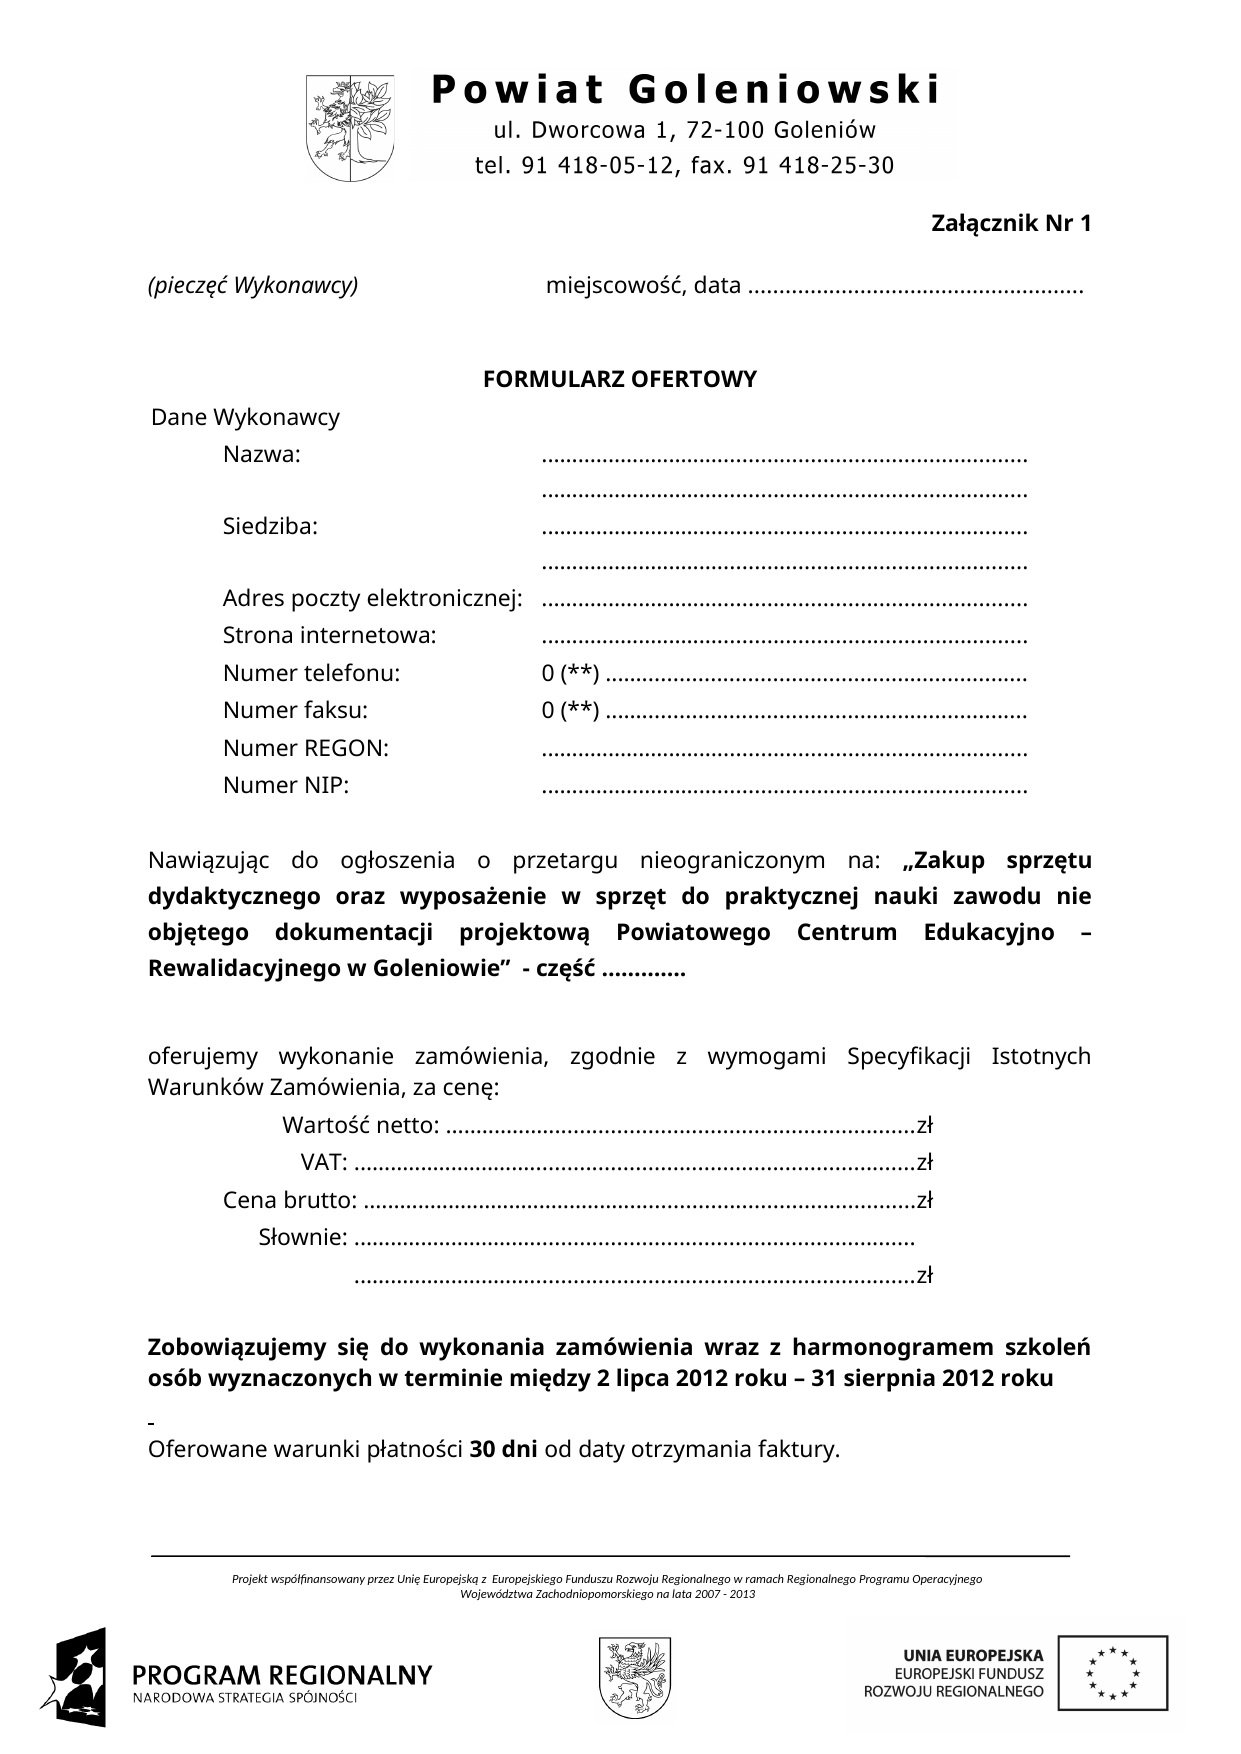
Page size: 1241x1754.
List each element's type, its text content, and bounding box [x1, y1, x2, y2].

text Oferowane warunki płatności 30 dni od daty otrzymania faktury. [148, 1433, 1093, 1465]
picture [304, 75, 395, 182]
text Dane Wykonawcy [151, 401, 1093, 432]
text oferujemy wykonanie zamówienia, zgodnie z wymogami Specyfikacji Istotnych Warunków Zamówienia, za cenę: [148, 1040, 1093, 1102]
picture [845, 1615, 1187, 1732]
text Numer telefonu: 0 (**) [223, 657, 1093, 688]
text Numer REGON: [223, 732, 1093, 763]
text Numer faksu: 0 (**) [223, 694, 1093, 725]
text Numer NIP: [223, 769, 1093, 800]
text Nawiązując do ogłoszenia o przetargu nieograniczonym na: „Zakup sprzętu dydaktycznego oraz wyposażenie w sprzęt do praktycznej nauki zawodu nie objętego dokumentacji projektową Powiatowego Centrum Edukacyjno – Rewalidacyjnego w Goleniowie” - część …………. [148, 844, 1093, 983]
text Zobowiązujemy się do wykonania zamówienia wraz z harmonogramem szkoleń osób wyznaczonych w terminie między 2 lipca 2012 roku – 31 sierpnia 2012 roku [148, 1330, 1093, 1393]
text Siedziba: [223, 510, 1093, 541]
picture [21, 1604, 455, 1751]
text Nazwa: [223, 438, 1093, 469]
text zł [223, 1259, 1093, 1290]
text (pieczęć Wykonawcy) miejscowość, data [148, 269, 1093, 301]
text Słownie: [223, 1221, 1093, 1252]
text Adres poczty elektronicznej: [223, 582, 1093, 613]
text Cena brutto: zł [223, 1184, 1093, 1215]
text VAT: zł [223, 1146, 1093, 1177]
text FORMULARZ OFERTOWY [148, 363, 1093, 394]
text Wartość netto: zł [223, 1109, 1093, 1140]
text Strona internetowa: [223, 619, 1093, 650]
text Załącznik Nr 1 [148, 207, 1093, 238]
